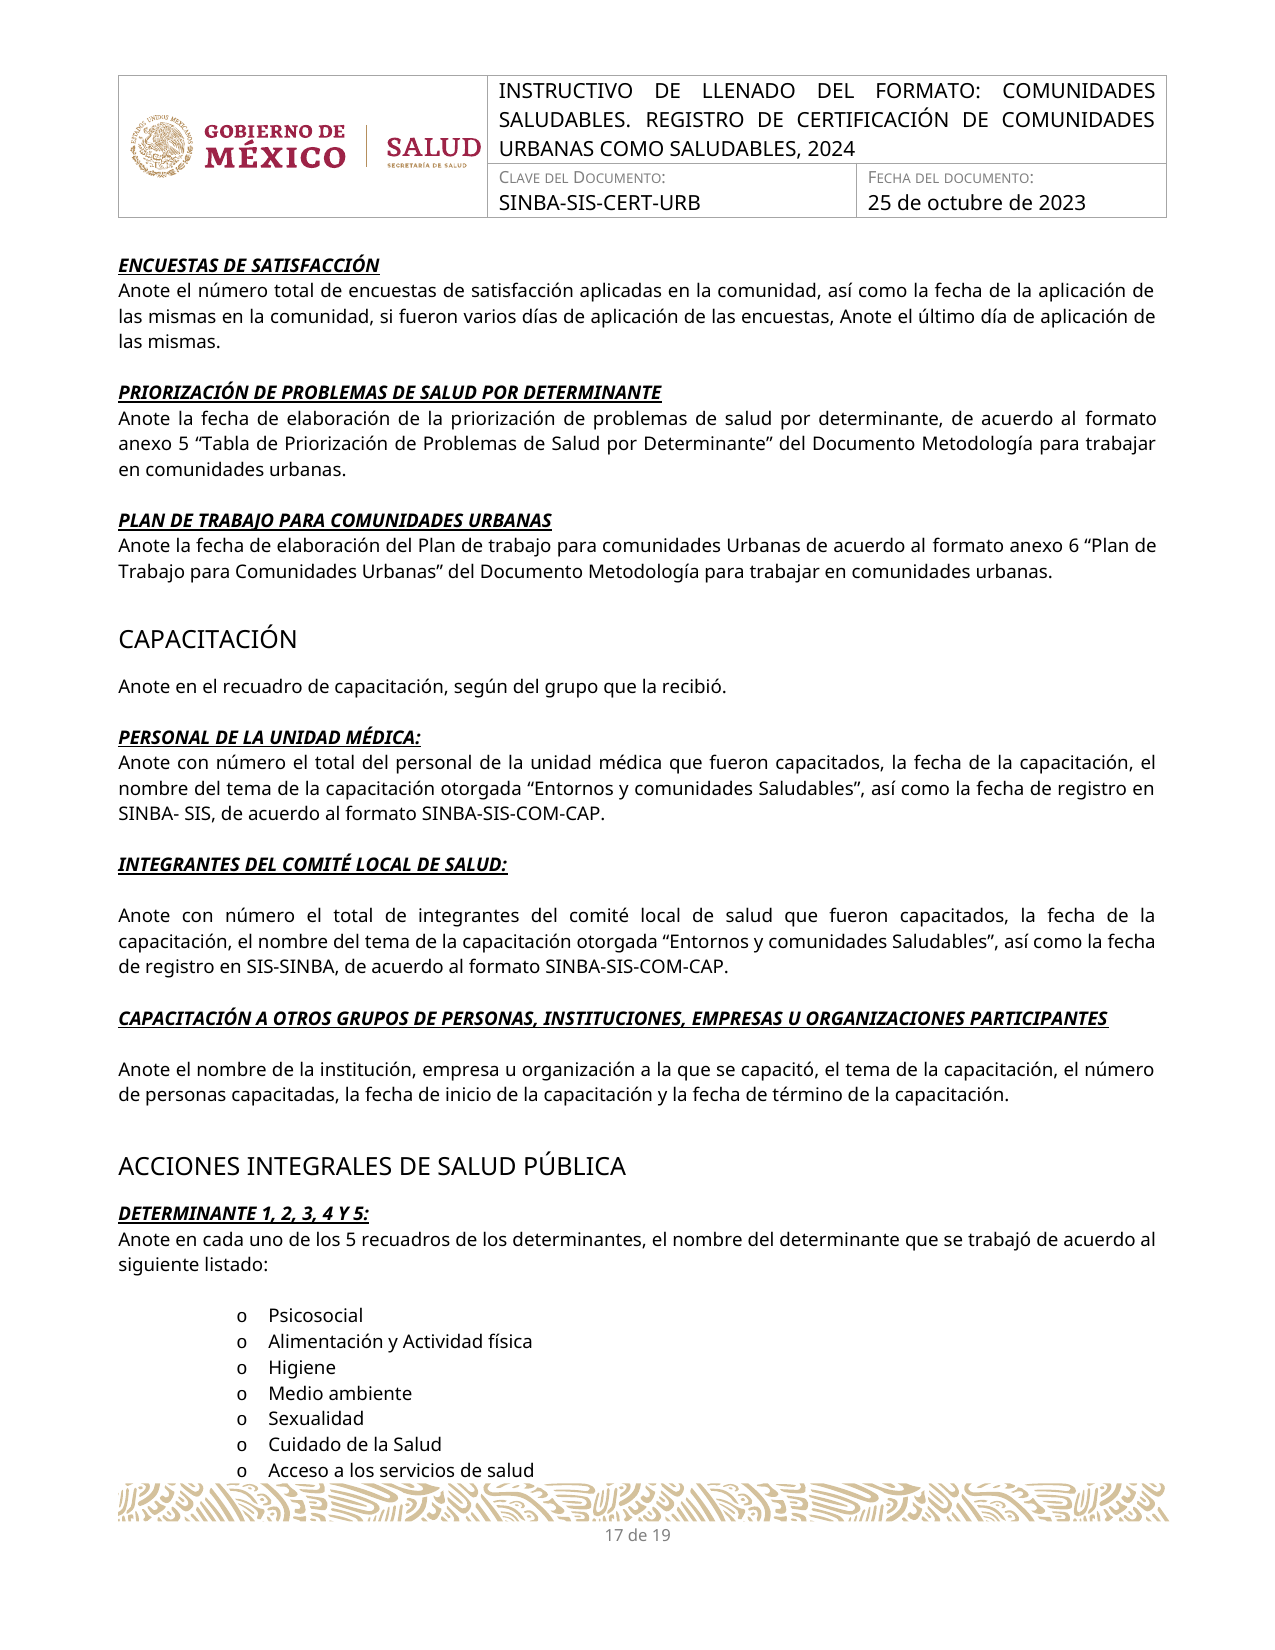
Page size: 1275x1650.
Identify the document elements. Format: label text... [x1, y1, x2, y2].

text Anote el número total de encuestas de satisfacción aplicadas en la comunidad, así como la fecha de la aplicación de las mismas en la comunidad, si fueron varios días de aplicación de las encuestas, Anote el último día de aplicación de las mismas. [118, 278, 1157, 354]
subtitle ACCIONES INTEGRALES DE SALUD PÚBLICA [118, 1149, 1157, 1183]
text DETERMINANTE 1, 2, 3, 4 Y 5: [118, 1201, 1157, 1226]
list Sexualidad [193, 1406, 1157, 1431]
list Alimentación y Actividad física [193, 1328, 1157, 1354]
text Anote con número el total del personal de la unidad médica que fueron capacitados, la fecha de la capacitación, el nombre del tema de la capacitación otorgada “Entornos y comunidades Saludables”, así como la fecha de registro en SINBA- SIS, de acuerdo al formato SINBA-SIS-COM-CAP. [118, 749, 1157, 826]
text Anote en el recuadro de capacitación, según del grupo que la recibió. [118, 673, 1157, 698]
list Medio ambiente [193, 1380, 1157, 1406]
text CAPACITACIÓN A OTROS GRUPOS DE PERSONAS, INSTITUCIONES, EMPRESAS U ORGANIZACIONES PARTICIPANTES [118, 1005, 1157, 1030]
list Cuidado de la Salud [193, 1431, 1157, 1457]
text PRIORIZACIÓN DE PROBLEMAS DE SALUD POR DETERMINANTE [118, 380, 1157, 405]
list Psicosocial [193, 1303, 1157, 1328]
text PERSONAL DE LA UNIDAD MÉDICA: [118, 724, 1157, 749]
list Higiene [193, 1354, 1157, 1380]
text Anote la fecha de elaboración del Plan de trabajo para comunidades Urbanas de acuerdo al formato anexo 6 “Plan de Trabajo para Comunidades Urbanas” del Documento Metodología para trabajar en comunidades urbanas. [118, 533, 1157, 584]
text Anote la fecha de elaboración de la priorización de problemas de salud por determinante, de acuerdo al formato anexo 5 “Tabla de Priorización de Problemas de Salud por Determinante” del Documento Metodología para trabajar en comunidades urbanas. [118, 405, 1157, 482]
text INTEGRANTES DEL COMITÉ LOCAL DE SALUD: [118, 852, 1157, 877]
text Anote con número el total de integrantes del comité local de salud que fueron capacitados, la fecha de la capacitación, el nombre del tema de la capacitación otorgada “Entornos y comunidades Saludables”, así como la fecha de registro en SIS-SINBA, de acuerdo al formato SINBA-SIS-COM-CAP. [118, 903, 1157, 979]
list Acceso a los servicios de salud [193, 1457, 1157, 1483]
text Anote el nombre de la institución, empresa u organización a la que se capacitó, el tema de la capacitación, el número de personas capacitadas, la fecha de inicio de la capacitación y la fecha de término de la capacitación. [118, 1056, 1157, 1107]
text Anote en cada uno de los 5 recuadros de los determinantes, el nombre del determinante que se trabajó de acuerdo al siguiente listado: [118, 1226, 1157, 1277]
text PLAN DE TRABAJO PARA COMUNIDADES URBANAS [118, 507, 1157, 533]
text ENCUESTAS DE SATISFACCIÓN [118, 252, 1157, 278]
subtitle CAPACITACIÓN [118, 621, 1157, 655]
